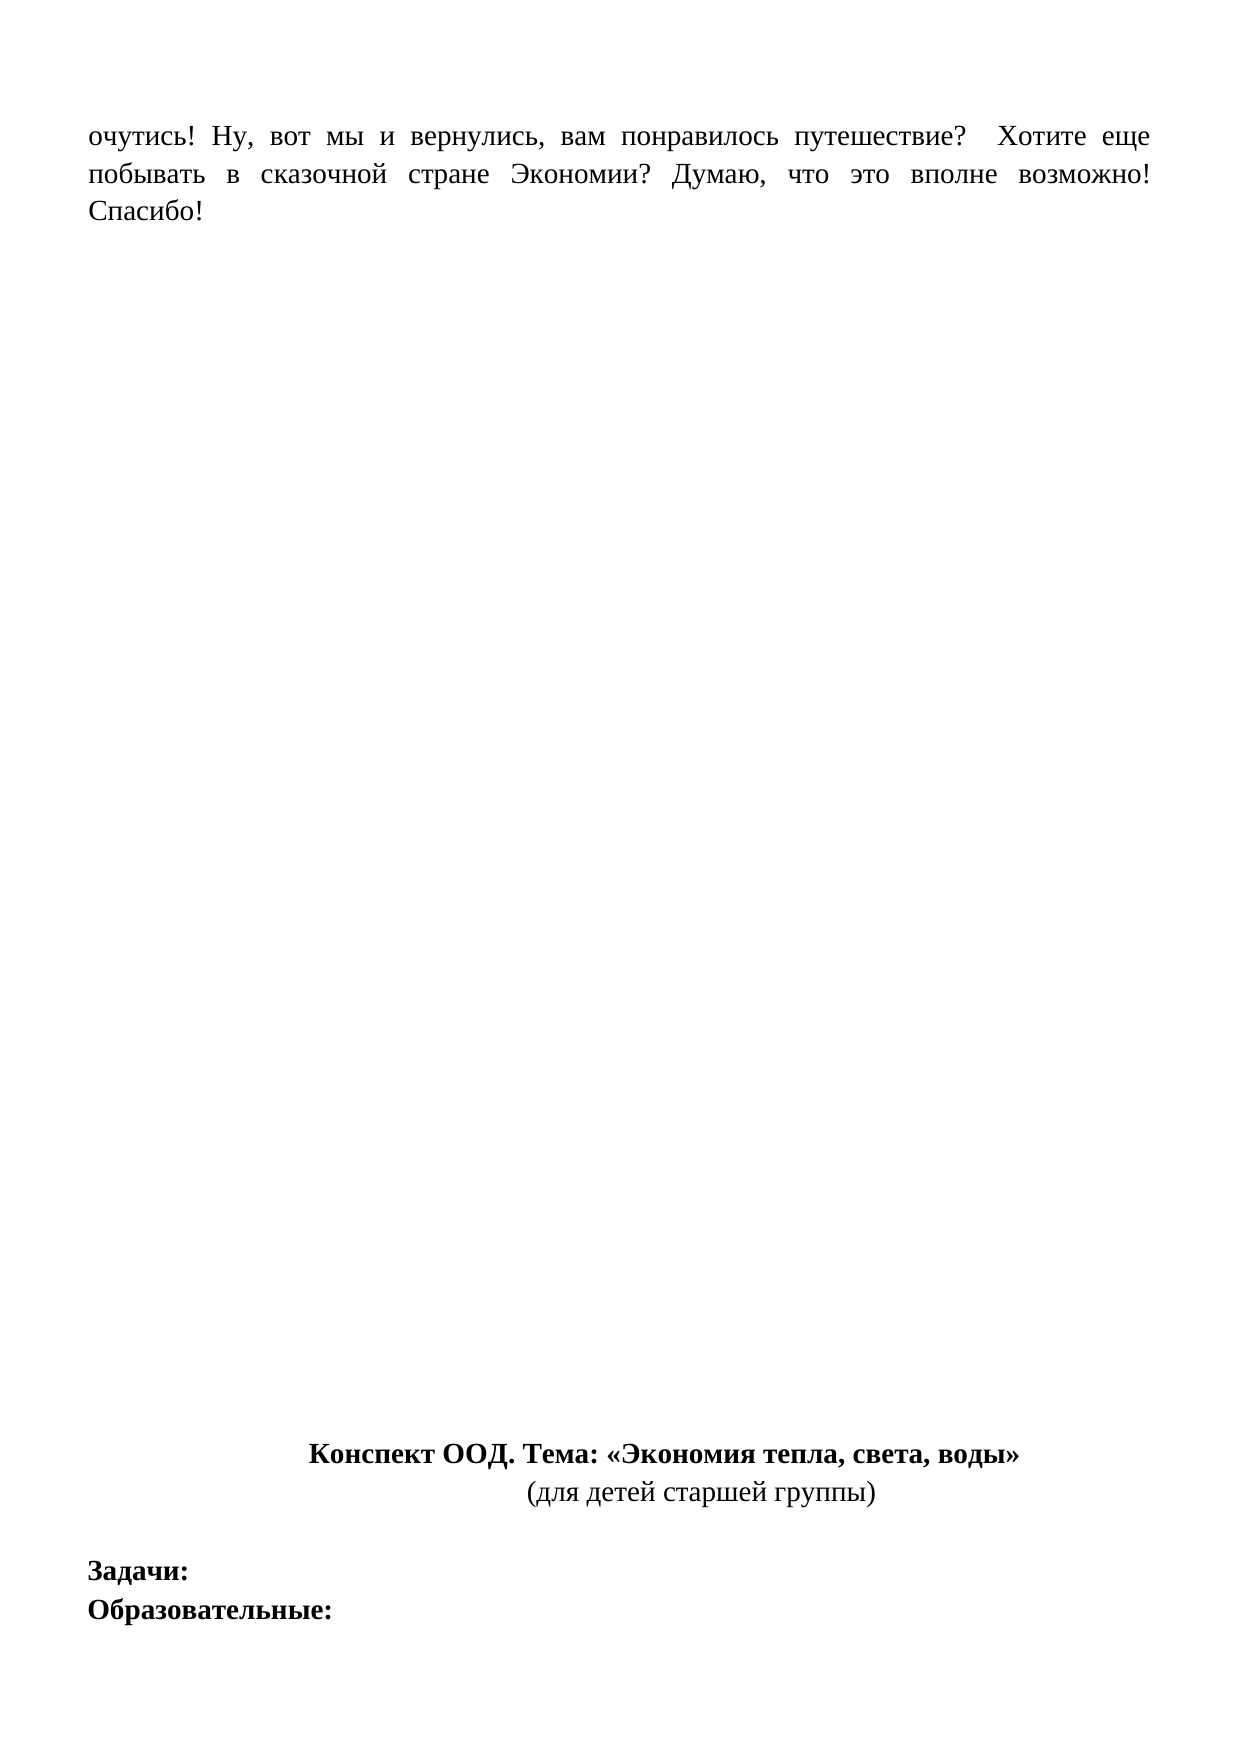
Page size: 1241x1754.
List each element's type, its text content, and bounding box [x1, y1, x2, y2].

text Образовательные: [87, 1592, 1155, 1625]
text Задачи: [87, 1553, 1155, 1586]
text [87, 118, 1152, 227]
text Конспект ООД. Тема: «Экономия тепла, света, воды» (для детей старшей группы) [309, 1436, 1080, 1507]
